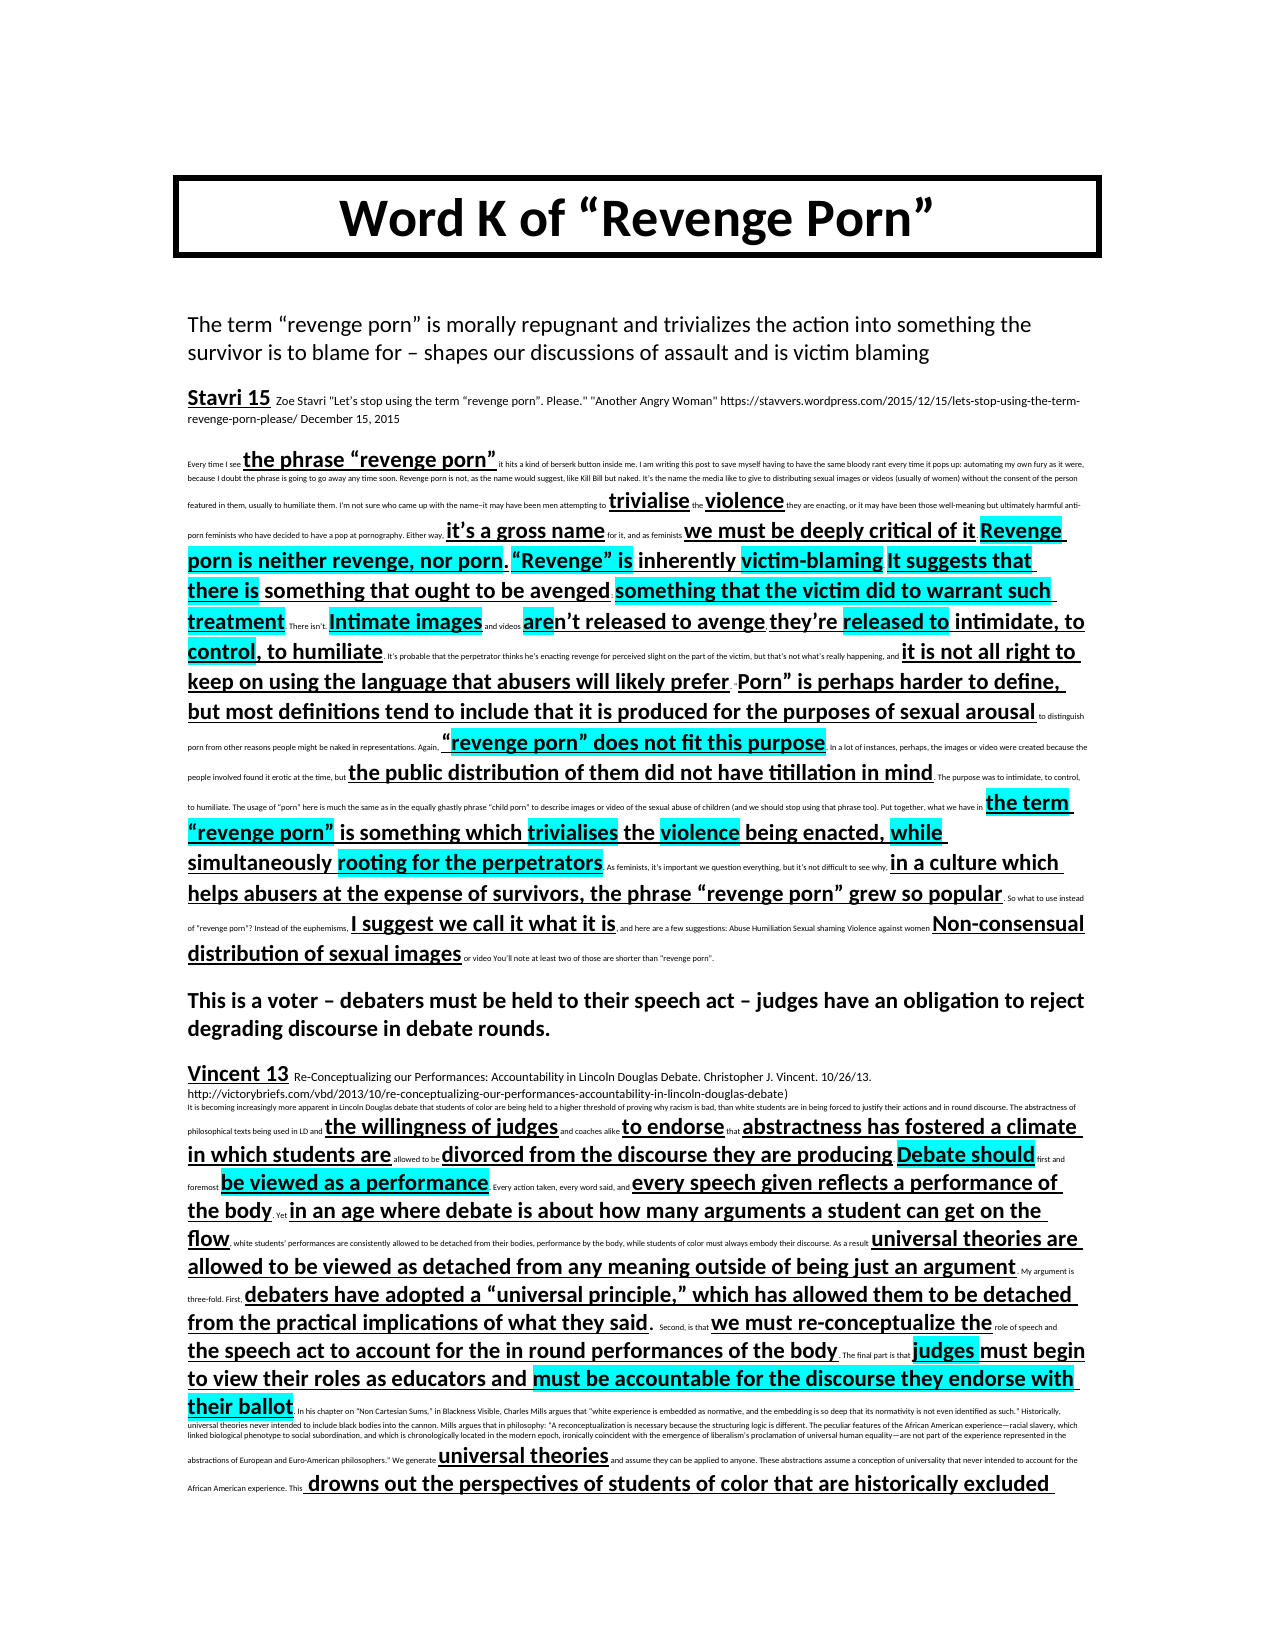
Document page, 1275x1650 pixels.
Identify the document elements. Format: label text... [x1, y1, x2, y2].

text The term “revenge porn” is morally repugnant and trivializes the action into something the survivor is to blame for – shapes our discussions of assault and is victim blaming [187, 310, 1087, 366]
text This is a voter – debaters must be held to their speech act – judges have an obligation to reject degrading discourse in debate rounds. [187, 986, 1087, 1042]
text Vincent 13 Re-Conceptualizing our Performances: Accountability in Lincoln Douglas Debate. Christopher J. Vincent. 10/26/13. http://victorybriefs.com/vbd/2013/10/re-conceptualizing-our-performances-accountability-in-lincoln-douglas-debate) [187, 1059, 1087, 1102]
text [187, 1102, 1087, 1497]
text Stavri 15 Zoe Stavri "Let’s stop using the term “revenge porn”. Please." "Another Angry Woman" https://stavvers.wordpress.com/2015/12/15/lets-stop-using-the-term-revenge-porn-please/ December 15, 2015 [187, 383, 1087, 427]
text Every time I see the phrase “revenge porn” it hits a kind of berserk button inside me. I am writing this post to save myself having to have the same bloody rant every time it pops up: automating my own fury as it were, because I doubt the phrase is going to go away any time soon. Revenge porn is not, as the name would suggest, like Kill Bill but naked. It’s the name the media like to give to distributing sexual images or videos (usually of women) without the consent of the person featured in them, usually to humiliate them. I’m not sure who came up with the name–it may have been men attempting to trivialise the violence they are enacting, or it may have been those well-meaning but ultimately harmful anti-porn feminists who have decided to have a pop at pornography. Either way, it’s a gross name for it, and as feminists we must be deeply critical of it. Revenge porn is neither revenge, nor porn. “Revenge” is inherently victim-blaming. It suggests that there is something that ought to be avenged: something that the victim did to warrant such treatment. There isn’t. Intimate images and videos aren’t released to avenge, they’re released to intimidate, to control, to humiliate. It’s probable that the perpetrator thinks he’s enacting revenge for perceived slight on the part of the victim, but that’s not what’s really happening, and it is not all right to keep on using the language that abusers will likely prefer. “Porn” is perhaps harder to define, but most definitions tend to include that it is produced for the purposes of sexual arousal to distinguish porn from other reasons people might be naked in representations. Again, “revenge porn” does not fit this purpose. In a lot of instances, perhaps, the images or video were created because the people involved found it erotic at the time, but the public distribution of them did not have titillation in mind. The purpose was to intimidate, to control, to humiliate. The usage of “porn” here is much the same as in the equally ghastly phrase “child porn” to describe images or video of the sexual abuse of children (and we should stop using that phrase too). Put together, what we have in the term “revenge porn” is something which trivialises the violence being enacted, while simultaneously rooting for the perpetrators. As feminists, it’s important we question everything, but it’s not difficult to see why, in a culture which helps abusers at the expense of survivors, the phrase “revenge porn” grew so popular. So what to use instead of “revenge porn”? Instead of the euphemisms, I suggest we call it what it is, and here are a few suggestions: Abuse Humiliation Sexual shaming Violence against women Non-consensual distribution of sexual images or video You’ll note at least two of those are shorter than “revenge porn”. [187, 445, 1087, 967]
subtitle Word K of “Revenge Porn” [179, 181, 1096, 252]
